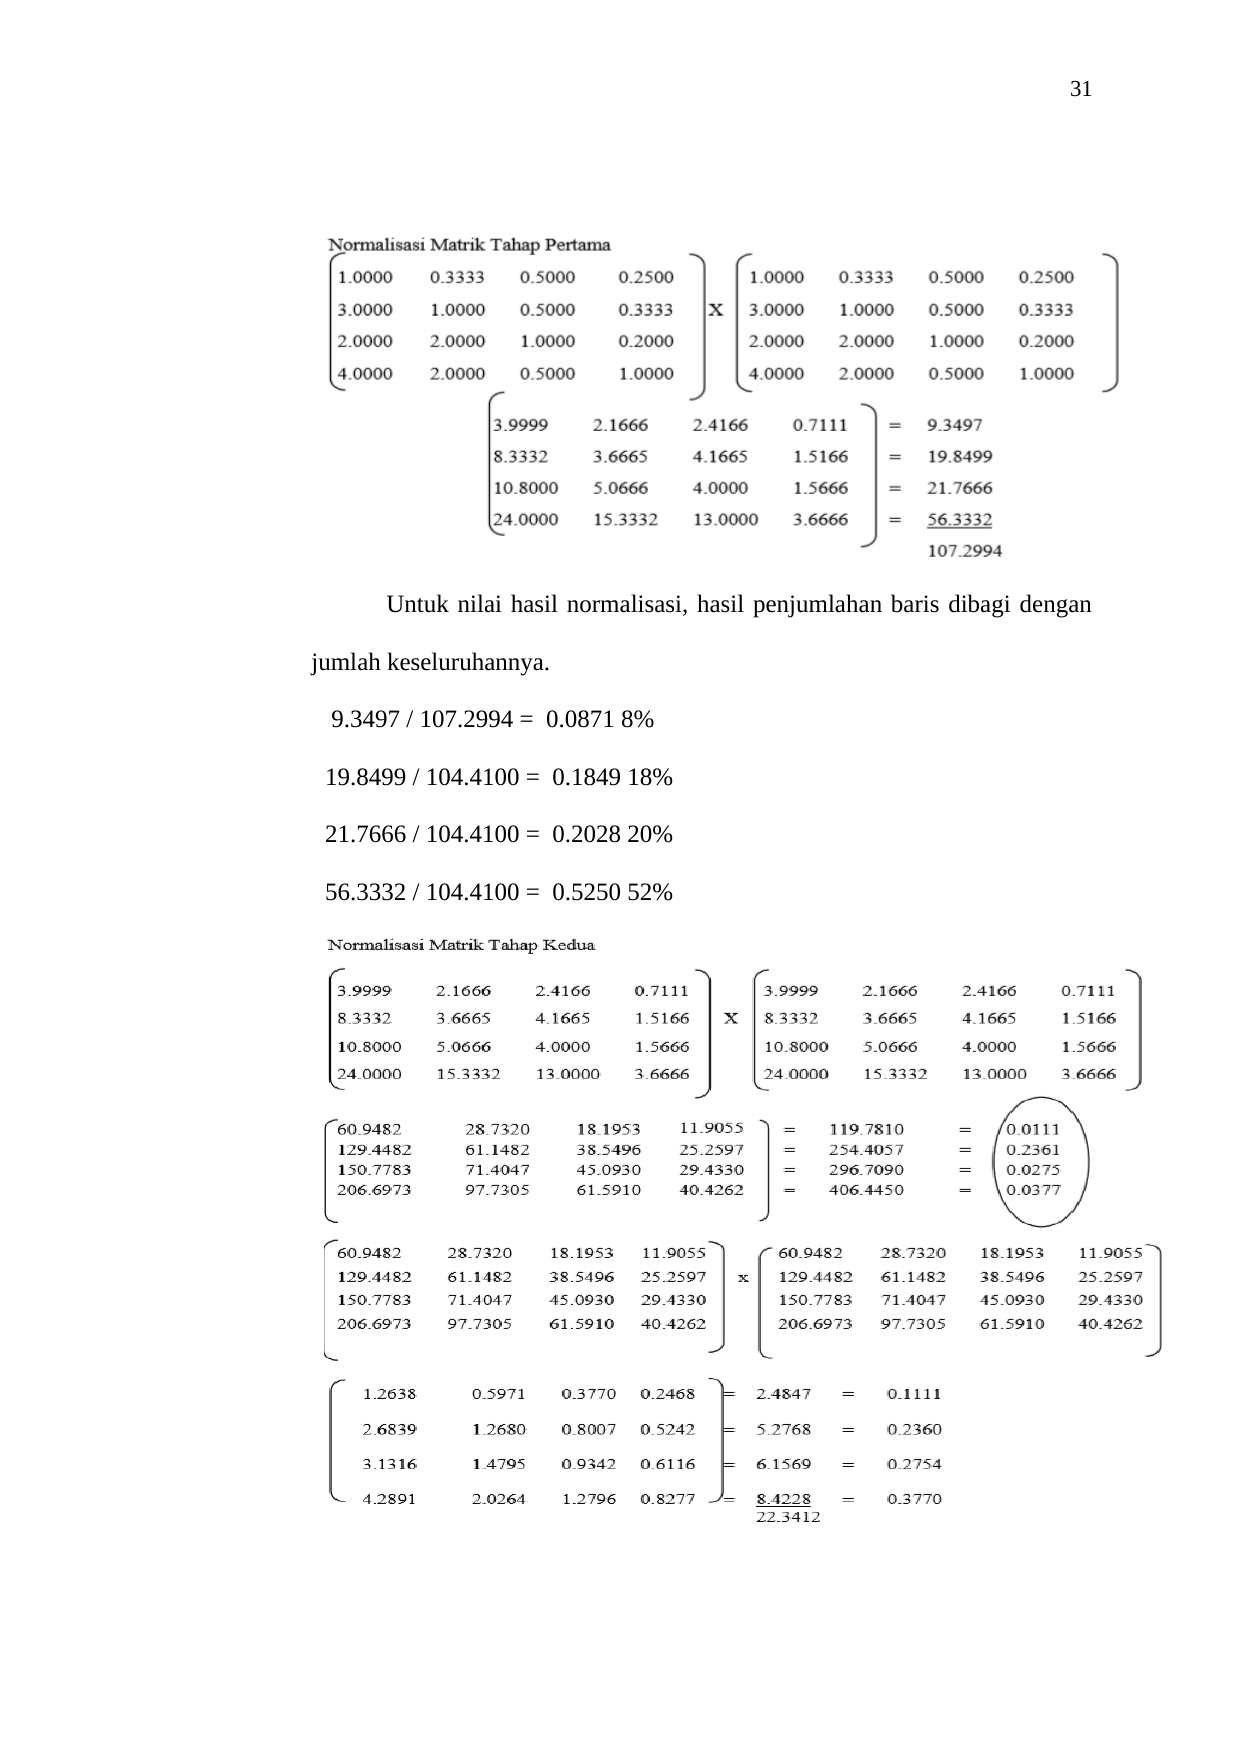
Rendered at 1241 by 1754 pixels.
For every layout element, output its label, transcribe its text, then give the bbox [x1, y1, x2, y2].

text Untuk nilai hasil normalisasi, hasil penjumlahan baris dibagi dengan jumlah keseluruhannya. [311, 589, 1092, 676]
text 21.7666 / 104.4100 = 0.2028 20% [236, 819, 1092, 848]
picture [324, 934, 1171, 1524]
text 19.8499 / 104.4100 = 0.1849 18% [236, 762, 1092, 791]
text 56.3332 / 104.4100 = 0.5250 52% [236, 877, 1092, 906]
picture [324, 236, 1126, 561]
text 9.3497 / 107.2994 = 0.0871 8% [236, 704, 1092, 733]
